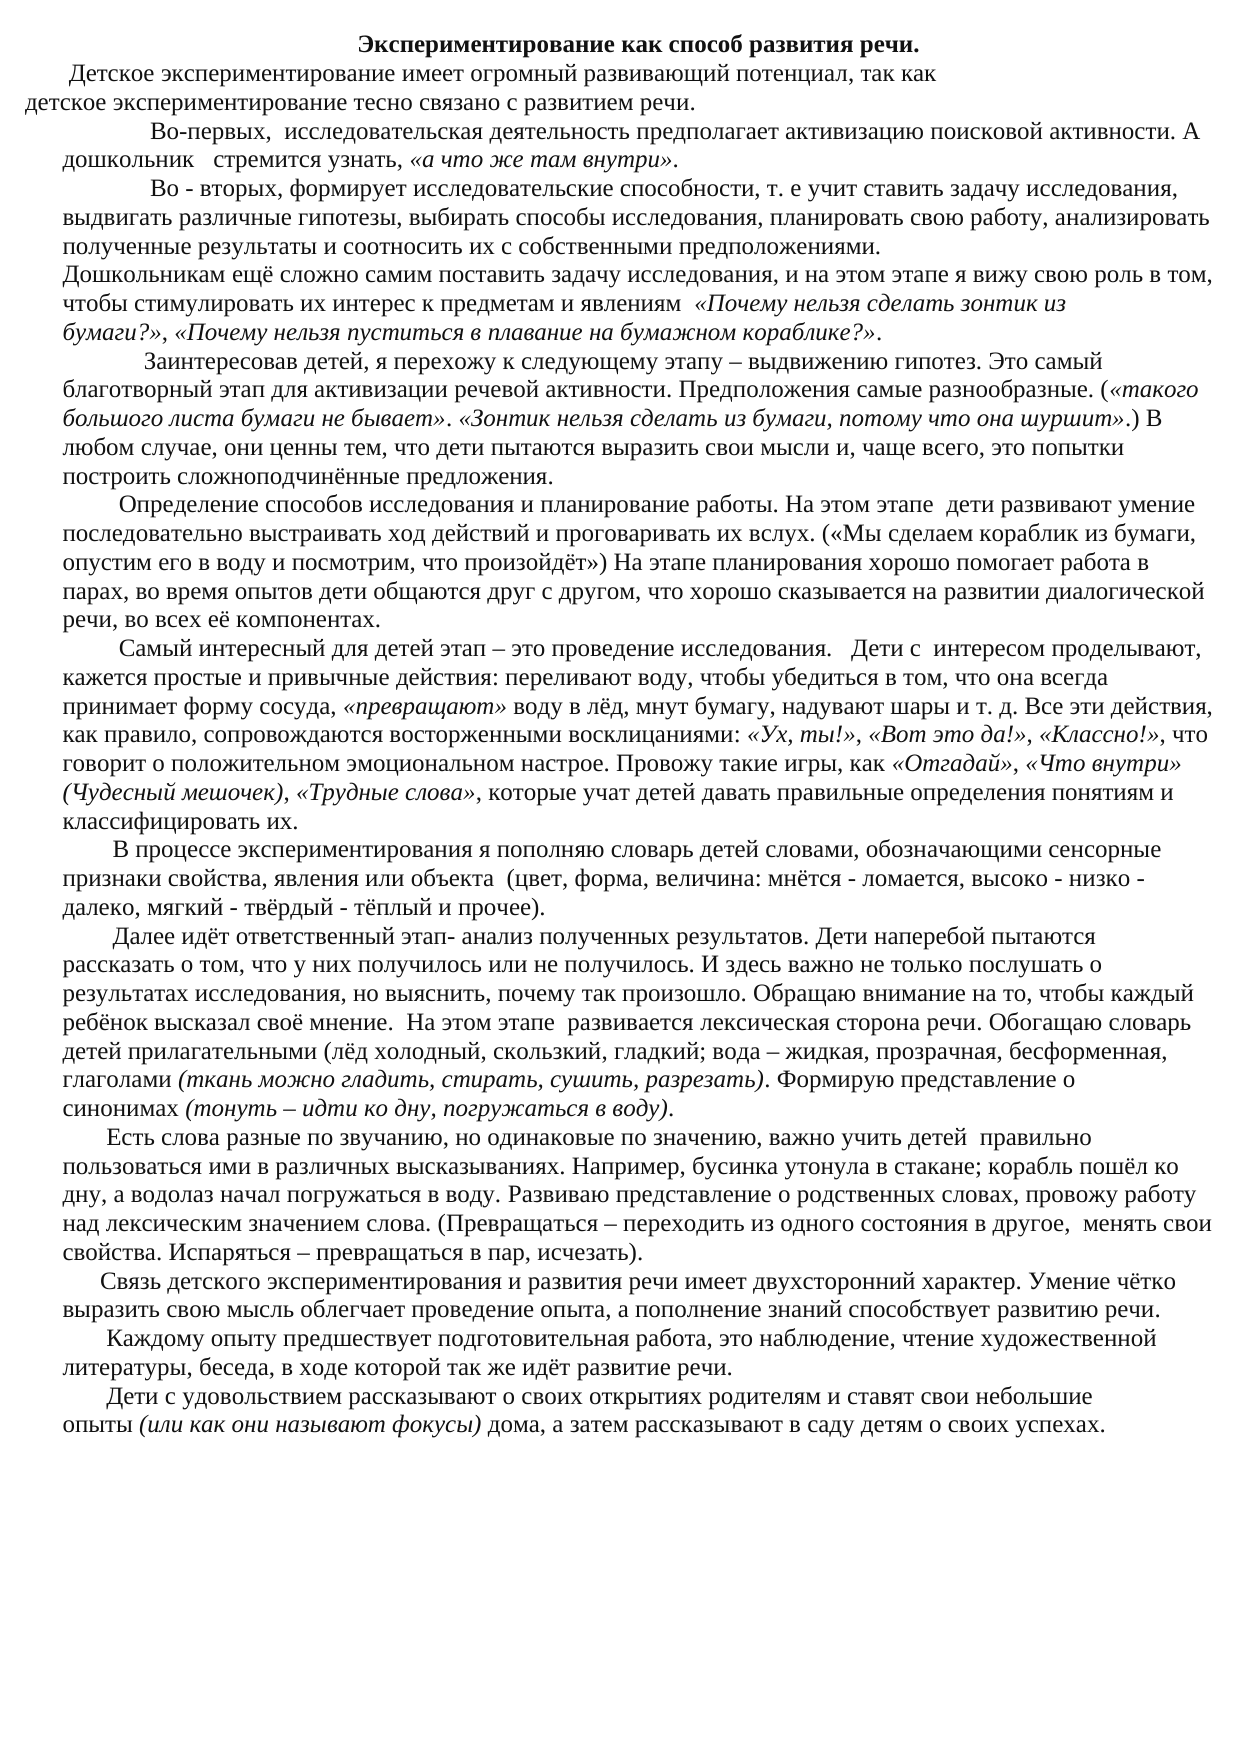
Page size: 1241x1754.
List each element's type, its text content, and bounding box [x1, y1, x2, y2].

text Детское экспериментирование имеет огромный развивающий потенциал, так как детское экспериментирование тесно связано с развитием речи. [25, 58, 1214, 116]
text Заинтересовав детей, я перехожу к следующему этапу – выдвижению гипотез. Это самый благотворный этап для активизации речевой активности. Предположения самые разнообразные. («такого большого листа бумаги не бывает». «Зонтик нельзя сделать из бумаги, потому что она шуршит».) В любом случае, они ценны тем, что дети пытаются выразить свои мысли и, чаще всего, это попытки построить сложноподчинённые предложения. [62, 346, 1214, 489]
text Каждому опыту предшествует подготовительная работа, это наблюдение, чтение художественной литературы, беседа, в ходе которой так же идёт развитие речи. [62, 1323, 1214, 1381]
text Определение способов исследования и планирование работы. На этом этапе дети развивают умение последовательно выстраивать ход действий и проговаривать их вслух. («Мы сделаем кораблик из бумаги, опустим его в воду и посмотрим, что произойдёт») На этапе планирования хорошо помогает работа в парах, во время опытов дети общаются друг с другом, что хорошо сказывается на развитии диалогической речи, во всех её компонентах. [62, 489, 1214, 633]
text Во - вторых, формирует исследовательские способности, т. е учит ставить задачу исследования, выдвигать различные гипотезы, выбирать способы исследования, планировать свою работу, анализировать полученные результаты и соотносить их с собственными предположениями. [62, 173, 1214, 259]
text Во-первых, исследовательская деятельность предполагает активизацию поисковой активности. А дошкольник стремится узнать, «а что же там внутри». [62, 116, 1214, 173]
text Дети с удовольствием рассказывают о своих открытиях родителям и ставят свои небольшие опыты (или как они называют фокусы) дома, а затем рассказывают в саду детям о своих успехах. [62, 1381, 1214, 1438]
text В процессе экспериментирования я пополняю словарь детей словами, обозначающими сенсорные признаки свойства, явления или объекта (цвет, форма, величина: мнётся - ломается, высоко - низко - далеко, мягкий - твёрдый - тёплый и прочее). [62, 834, 1214, 921]
text Связь детского экспериментирования и развития речи имеет двухсторонний характер. Умение чётко выразить свою мысль облегчает проведение опыта, а пополнение знаний способствует развитию речи. [62, 1266, 1214, 1323]
text Экспериментирование как способ развития речи. [25, 29, 1214, 58]
text Дошкольникам ещё сложно самим поставить задачу исследования, и на этом этапе я вижу свою роль в том, чтобы стимулировать их интерес к предметам и явлениям «Почему нельзя сделать зонтик из бумаги?», «Почему нельзя пуститься в плавание на бумажном кораблике?». [62, 259, 1214, 346]
text Есть слова разные по звучанию, но одинаковые по значению, важно учить детей правильно пользоваться ими в различных высказываниях. Например, бусинка утонула в стакане; корабль пошёл ко дну, а водолаз начал погружаться в воду. Развиваю представление о родственных словах, провожу работу над лексическим значением слова. (Превращаться – переходить из одного состояния в другое, менять свои свойства. Испаряться – превращаться в пар, исчезать). [62, 1122, 1214, 1266]
text Самый интересный для детей этап – это проведение исследования. Дети с интересом проделывают, кажется простые и привычные действия: переливают воду, чтобы убедиться в том, что она всегда принимает форму сосуда, «превращают» воду в лёд, мнут бумагу, надувают шары и т. д. Все эти действия, как правило, сопровождаются восторженными восклицаниями: «Ух, ты!», «Вот это да!», «Классно!», что говорит о положительном эмоциональном настрое. Провожу такие игры, как «Отгадай», «Что внутри» (Чудесный мешочек), «Трудные слова», которые учат детей давать правильные определения понятиям и классифицировать их. [62, 633, 1214, 834]
text Далее идёт ответственный этап- анализ полученных результатов. Дети наперебой пытаются рассказать о том, что у них получилось или не получилось. И здесь важно не только послушать о результатах исследования, но выяснить, почему так произошло. Обращаю внимание на то, чтобы каждый ребёнок высказал своё мнение. На этом этапе развивается лексическая сторона речи. Обогащаю словарь детей прилагательными (лёд холодный, скользкий, гладкий; вода – жидкая, прозрачная, бесформенная, глаголами (ткань можно гладить, стирать, сушить, разрезать). Формирую представление о синонимах (тонуть – идти ко дну, погружаться в воду). [62, 921, 1214, 1122]
